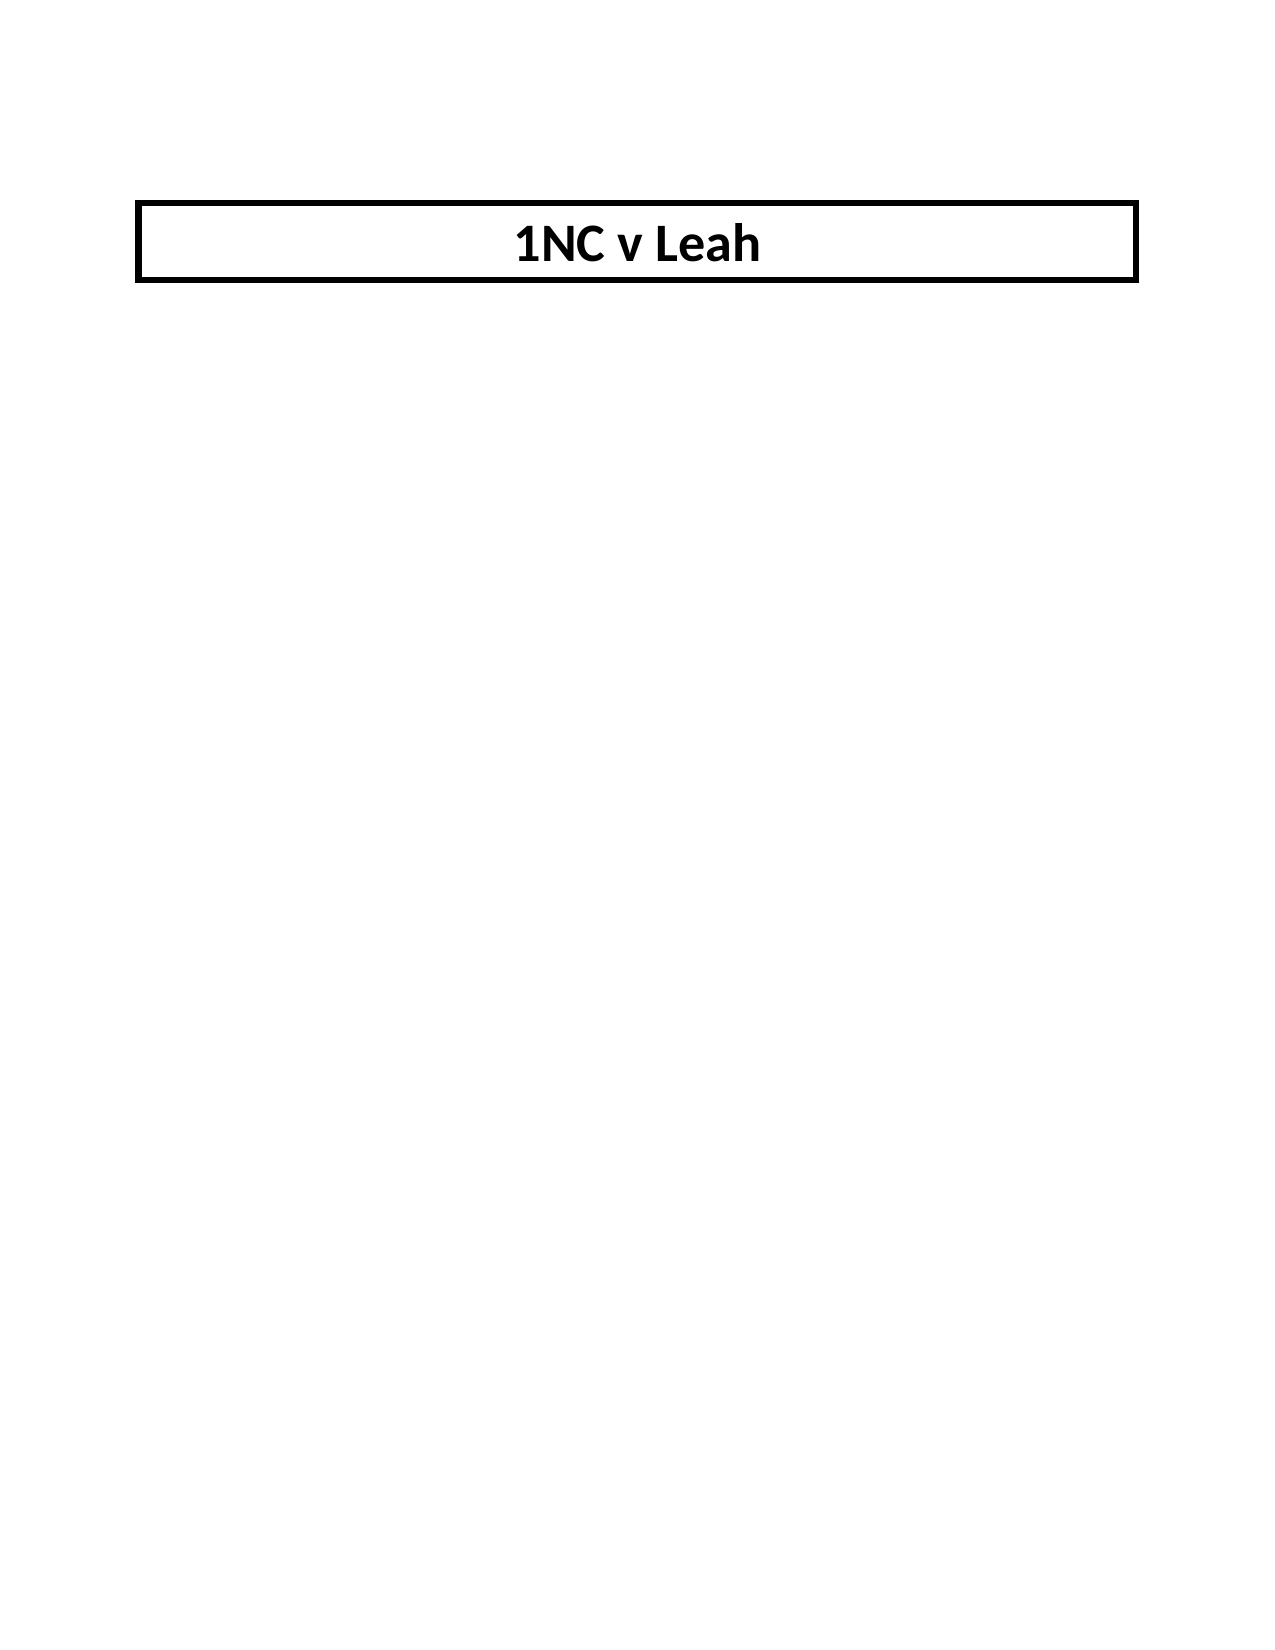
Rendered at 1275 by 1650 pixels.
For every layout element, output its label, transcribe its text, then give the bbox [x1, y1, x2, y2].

subtitle 1NC v Leah [142, 206, 1133, 277]
